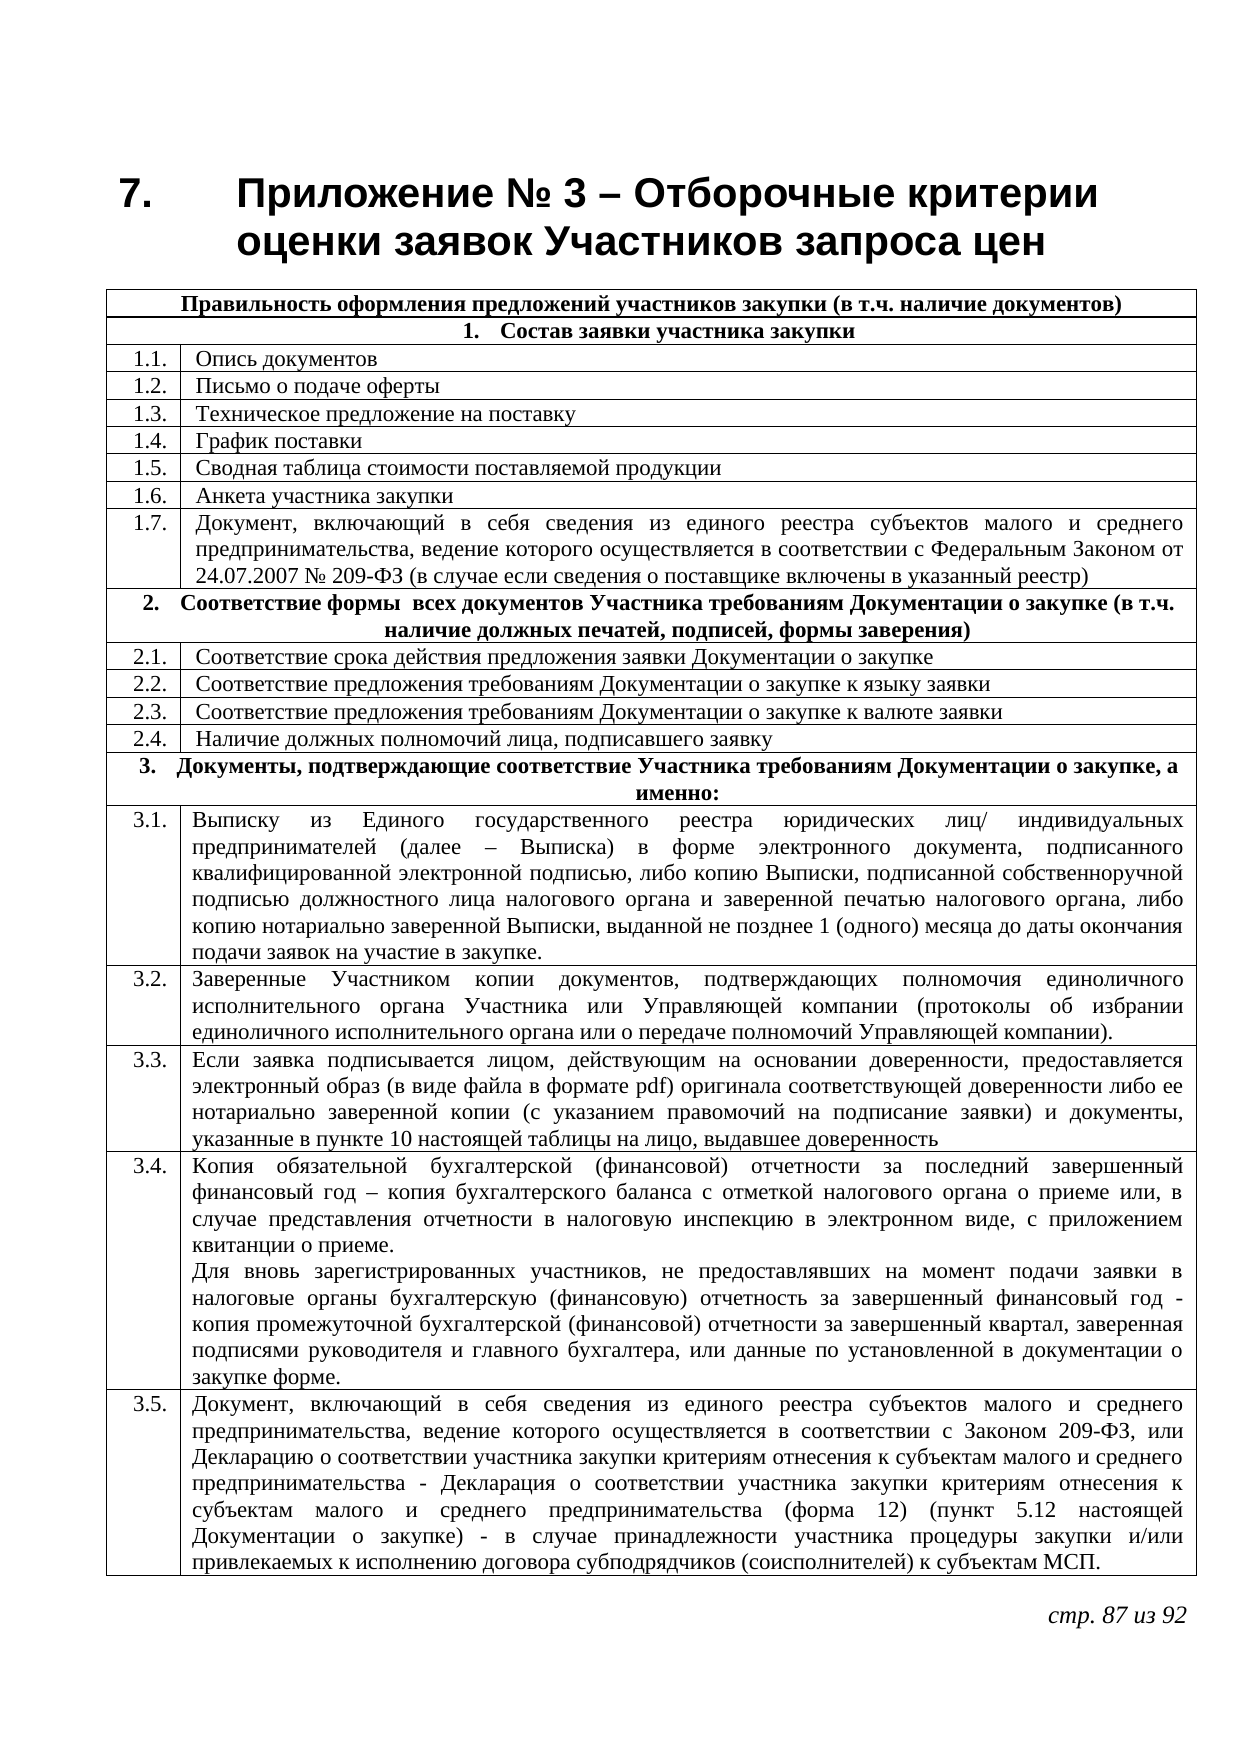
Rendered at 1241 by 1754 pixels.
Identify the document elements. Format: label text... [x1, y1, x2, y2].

table_cell График поставки [181, 427, 1196, 453]
table_cell Если заявка подписывается лицом, действующим на основании доверенности, предоставляется электронный образ (в виде файла в формате pdf) оригинала соответствующей доверенности либо ее нотариально заверенной копии (с указанием правомочий на подписание заявки) и документы, указанные в пункте 10 настоящей таблицы на лицо, выдавшее доверенность [181, 1046, 1196, 1151]
table_cell [107, 427, 180, 453]
table_cell Анкета участника закупки [181, 482, 1196, 508]
table_cell Соответствие формы всех документов Участника требованиям Документации о закупке (в т.ч. наличие должных печатей, подписей, формы заверения) [107, 589, 1196, 642]
table_cell [107, 454, 180, 481]
table_cell [107, 966, 180, 1044]
subtitle Приложение № 3 – Отборочные критерии оценки заявок Участников запроса цен [118, 168, 1181, 264]
table_cell [107, 509, 180, 588]
table_cell [107, 670, 180, 697]
table_cell [107, 1152, 180, 1389]
table_cell [107, 806, 180, 964]
table_cell Документ, включающий в себя сведения из единого реестра субъектов малого и среднего предпринимательства, ведение которого осуществляется в соответствии с Законом 209-ФЗ, или Декларацию о соответствии участника закупки критериям отнесения к субъектам малого и среднего предпринимательства - Декларация о соответствии участника закупки критериям отнесения к субъектам малого и среднего предпринимательства (форма 12) (пункт 5.12 настоящей Документации о закупке) - в случае принадлежности участника процедуры закупки и/или привлекаемых к исполнению договора субподрядчиков (соисполнителей) к субъектам МСП. [181, 1390, 1196, 1575]
table_cell Состав заявки участника закупки [107, 318, 1196, 344]
table_cell Соответствие срока действия предложения заявки Документации о закупке [181, 643, 1196, 669]
table_cell [107, 1390, 180, 1575]
table_cell Сводная таблица стоимости поставляемой продукции [181, 454, 1196, 481]
table_cell Заверенные Участником копии документов, подтверждающих полномочия единоличного исполнительного органа Участника или Управляющей компании (протоколы об избрании единоличного исполнительного органа или о передаче полномочий Управляющей компании). [181, 966, 1196, 1044]
table_cell [107, 482, 180, 508]
table_cell [107, 643, 180, 669]
table_cell Письмо о подаче оферты [181, 372, 1196, 398]
table_cell Выписку из Единого государственного реестра юридических лиц/ индивидуальных предпринимателей (далее – Выписка) в форме электронного документа, подписанного квалифицированной электронной подписью, либо копию Выписки, подписанной собственноручной подписью должностного лица налогового органа и заверенной печатью налогового органа, либо копию нотариально заверенной Выписки, выданной не позднее 1 (одного) месяца до даты окончания подачи заявок на участие в закупке. [181, 806, 1196, 964]
table_cell [107, 400, 180, 426]
table_cell Копия обязательной бухгалтерской (финансовой) отчетности за последний завершенный финансовый год – копия бухгалтерского баланса с отметкой налогового органа о приеме или, в случае представления отчетности в налоговую инспекцию в электронном виде, с приложением квитанции о приеме. Для вновь зарегистрированных участников, не предоставлявших на момент подачи заявки в налоговые органы бухгалтерскую (финансовую) отчетность за завершенный финансовый год - копия промежуточной бухгалтерской (финансовой) отчетности за завершенный квартал, заверенная подписями руководителя и главного бухгалтера, или данные по установленной в документации о закупке форме. [181, 1152, 1196, 1389]
table_cell Соответствие предложения требованиям Документации о закупке к валюте заявки [181, 698, 1196, 724]
table_cell Наличие должных полномочий лица, подписавшего заявку [181, 725, 1196, 752]
table_cell [107, 372, 180, 398]
table_cell Соответствие предложения требованиям Документации о закупке к языку заявки [181, 670, 1196, 697]
table_cell Опись документов [181, 345, 1196, 371]
table_cell [107, 1046, 180, 1151]
table_cell . [107, 345, 180, 371]
table_cell [107, 698, 180, 724]
table_cell Документы, подтверждающие соответствие Участника требованиям Документации о закупке, а именно: [107, 753, 1196, 805]
table_cell [107, 725, 180, 752]
table_header Правильность оформления предложений участников закупки (в т.ч. наличие документов) [107, 290, 1196, 316]
table_cell Техническое предложение на поставку [181, 400, 1196, 426]
table_cell Документ, включающий в себя сведения из единого реестра субъектов малого и среднего предпринимательства, ведение которого осуществляется в соответствии с Федеральным Законом от 24.07.2007 № 209-ФЗ (в случае если сведения о поставщике включены в указанный реестр) [181, 509, 1196, 588]
